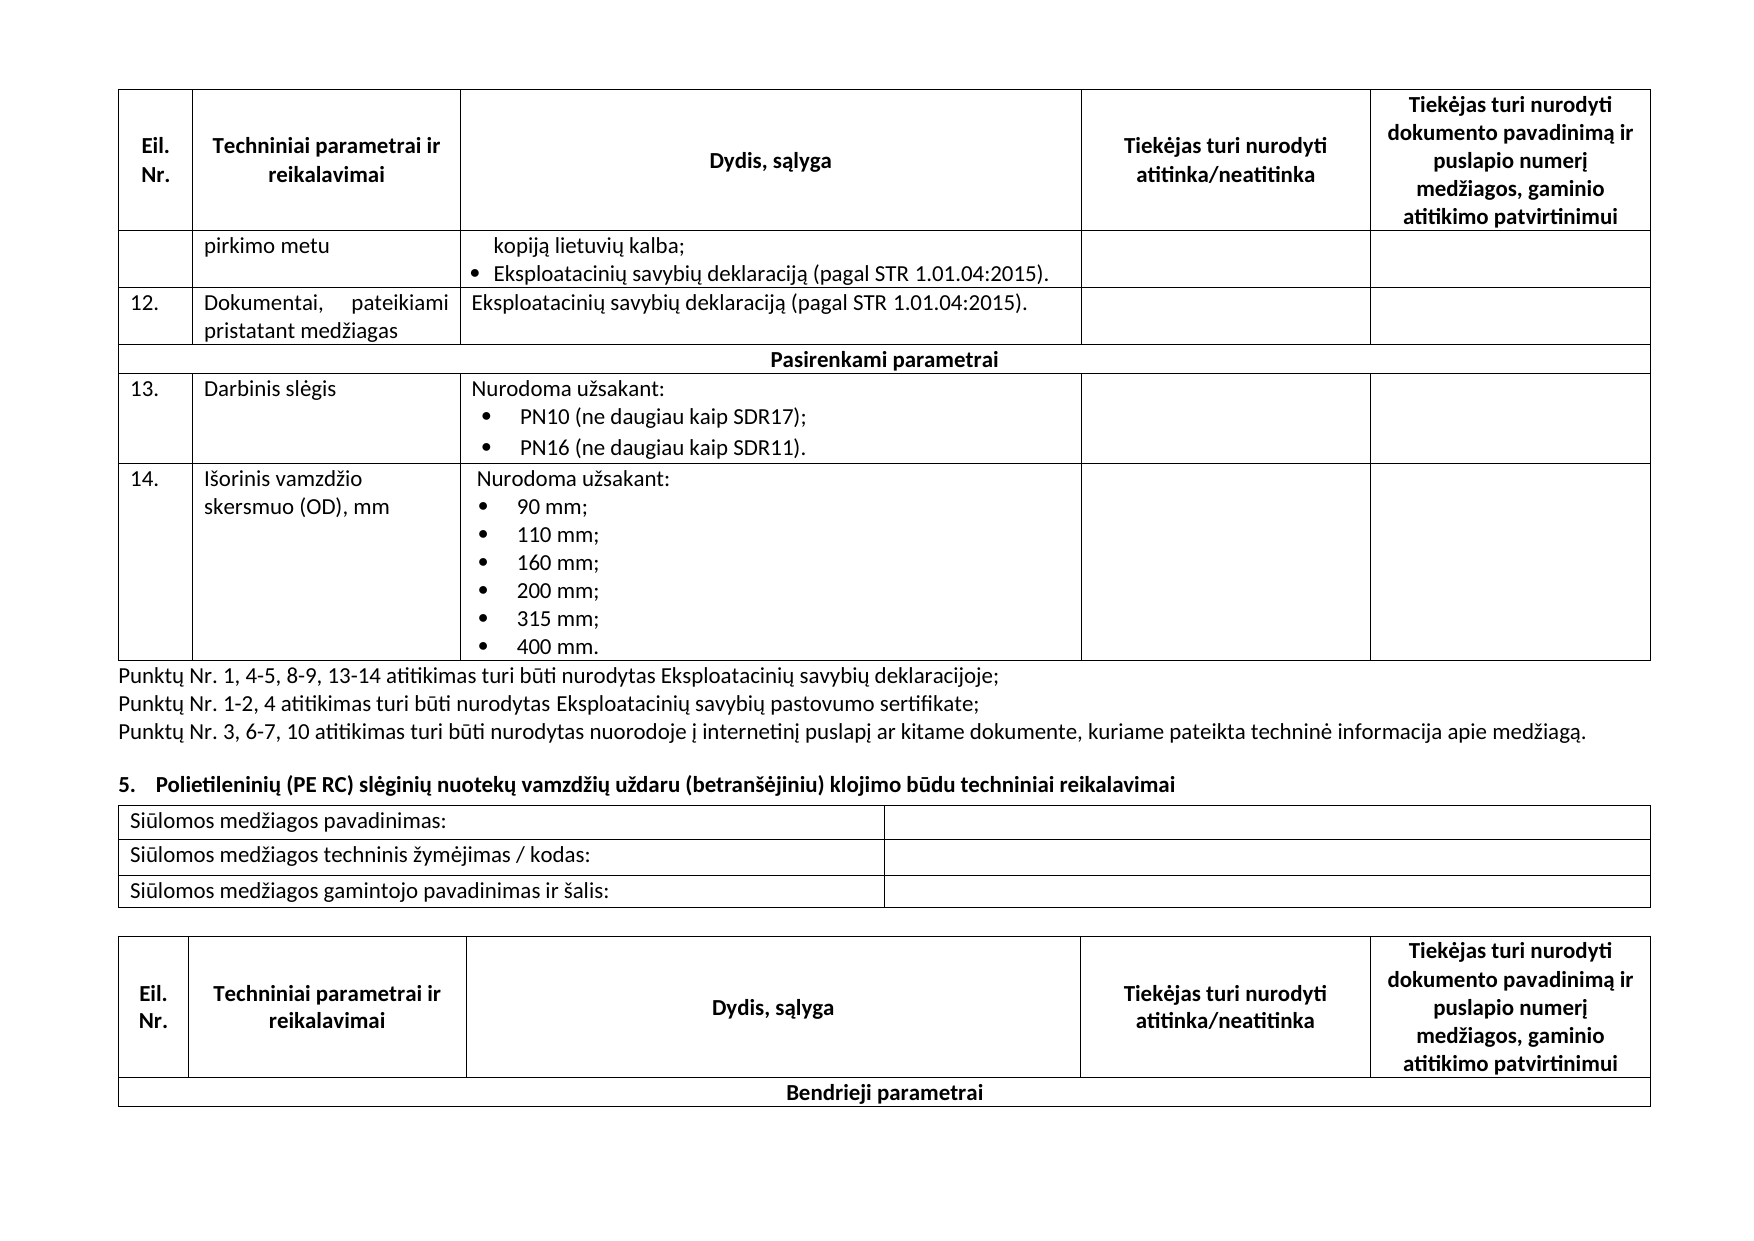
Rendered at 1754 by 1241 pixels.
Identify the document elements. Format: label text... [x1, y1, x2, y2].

table_cell [1082, 231, 1370, 287]
table_cell [1371, 231, 1650, 287]
table_header Techniniai parametrai ir reikalavimai [193, 90, 460, 230]
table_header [1081, 937, 1370, 1077]
table_cell [885, 876, 1650, 907]
table_header Tiekėjas turi nurodyti dokumento pavadinimą ir puslapio numerį medžiagos, gaminio atitikimo patvirtinimui [1371, 90, 1650, 230]
table_cell [119, 288, 192, 344]
table_cell [119, 231, 192, 287]
table_header Eil. Nr. [119, 937, 188, 1077]
table_cell [1082, 288, 1370, 344]
table_cell Išorinis vamzdžio skersmuo (OD), mm [193, 464, 460, 660]
table_cell Siūlomos medžiagos gamintojo pavadinimas ir šalis: [119, 876, 884, 907]
table_cell [885, 840, 1650, 875]
table_cell Nurodoma užsakant: 90 mm; 110 mm; 160 mm; 200 mm; 315 mm; 400 mm. [461, 464, 1081, 660]
table_header Dydis, sąlyga [461, 90, 1081, 230]
subtitle Polietileninių (PE RC) slėginių nuotekų vamzdžių uždaru (betranšėjiniu) klojimo būdu techniniai reikalavimai [118, 770, 1650, 798]
table_header Eil. Nr. [119, 90, 192, 230]
table_cell Siūlomos medžiagos techninis žymėjimas / kodas: [119, 840, 884, 875]
table_cell Bendrieji parametrai [119, 1078, 1650, 1106]
text Punktų Nr. 1-2, 4 atitikimas turi būti nurodytas Eksploatacinių savybių pastovumo sertifikate; [118, 689, 1650, 717]
table_header Tiekėjas turi nurodyti atitinka/neatitinka [1082, 90, 1370, 230]
table_cell [1371, 464, 1650, 660]
table_cell Galiojančio eksploatacinių savybių pastovumo sertifikato kopiją lietuvių kalba; Eksploatacinių savybių deklaraciją (pagal STR 1.01.04:2015). [461, 231, 1081, 287]
table_cell Pasirenkami parametrai [119, 345, 1650, 373]
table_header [1371, 937, 1650, 1077]
text Punktų Nr. 3, 6-7, 10 atitikimas turi būti nurodytas nuorodoje į internetinį puslapį ar kitame dokumente, kuriame pateikta techninė informacija apie medžiagą. [118, 717, 1650, 745]
table_cell Dokumentai, pateikiami pristatant medžiagas [193, 288, 460, 344]
table_header Techniniai parametrai ir reikalavimai [189, 937, 466, 1077]
table_cell [119, 464, 192, 660]
table_cell [1082, 374, 1370, 463]
table_header Dydis, sąlyga [467, 937, 1080, 1077]
table_cell [1082, 464, 1370, 660]
table_cell [1371, 374, 1650, 463]
table_cell Eksploatacinių savybių deklaraciją (pagal STR 1.01.04:2015). [461, 288, 1081, 344]
table_cell Dokumentai, pateikiami pirkimo metu [193, 231, 460, 287]
table_cell [1371, 288, 1650, 344]
table_header Siūlomos medžiagos pavadinimas: [119, 806, 884, 839]
text Punktų Nr. 1, 4-5, 8-9, 13-14 atitikimas turi būti nurodytas Eksploatacinių savybių deklaracijoje; [118, 661, 1650, 689]
table_cell Nurodoma užsakant: PN10 (ne daugiau kaip SDR17); PN16 (ne daugiau kaip SDR11). [461, 374, 1081, 463]
table_cell Darbinis slėgis [193, 374, 460, 463]
table_cell [119, 374, 192, 463]
table_header [885, 806, 1650, 839]
